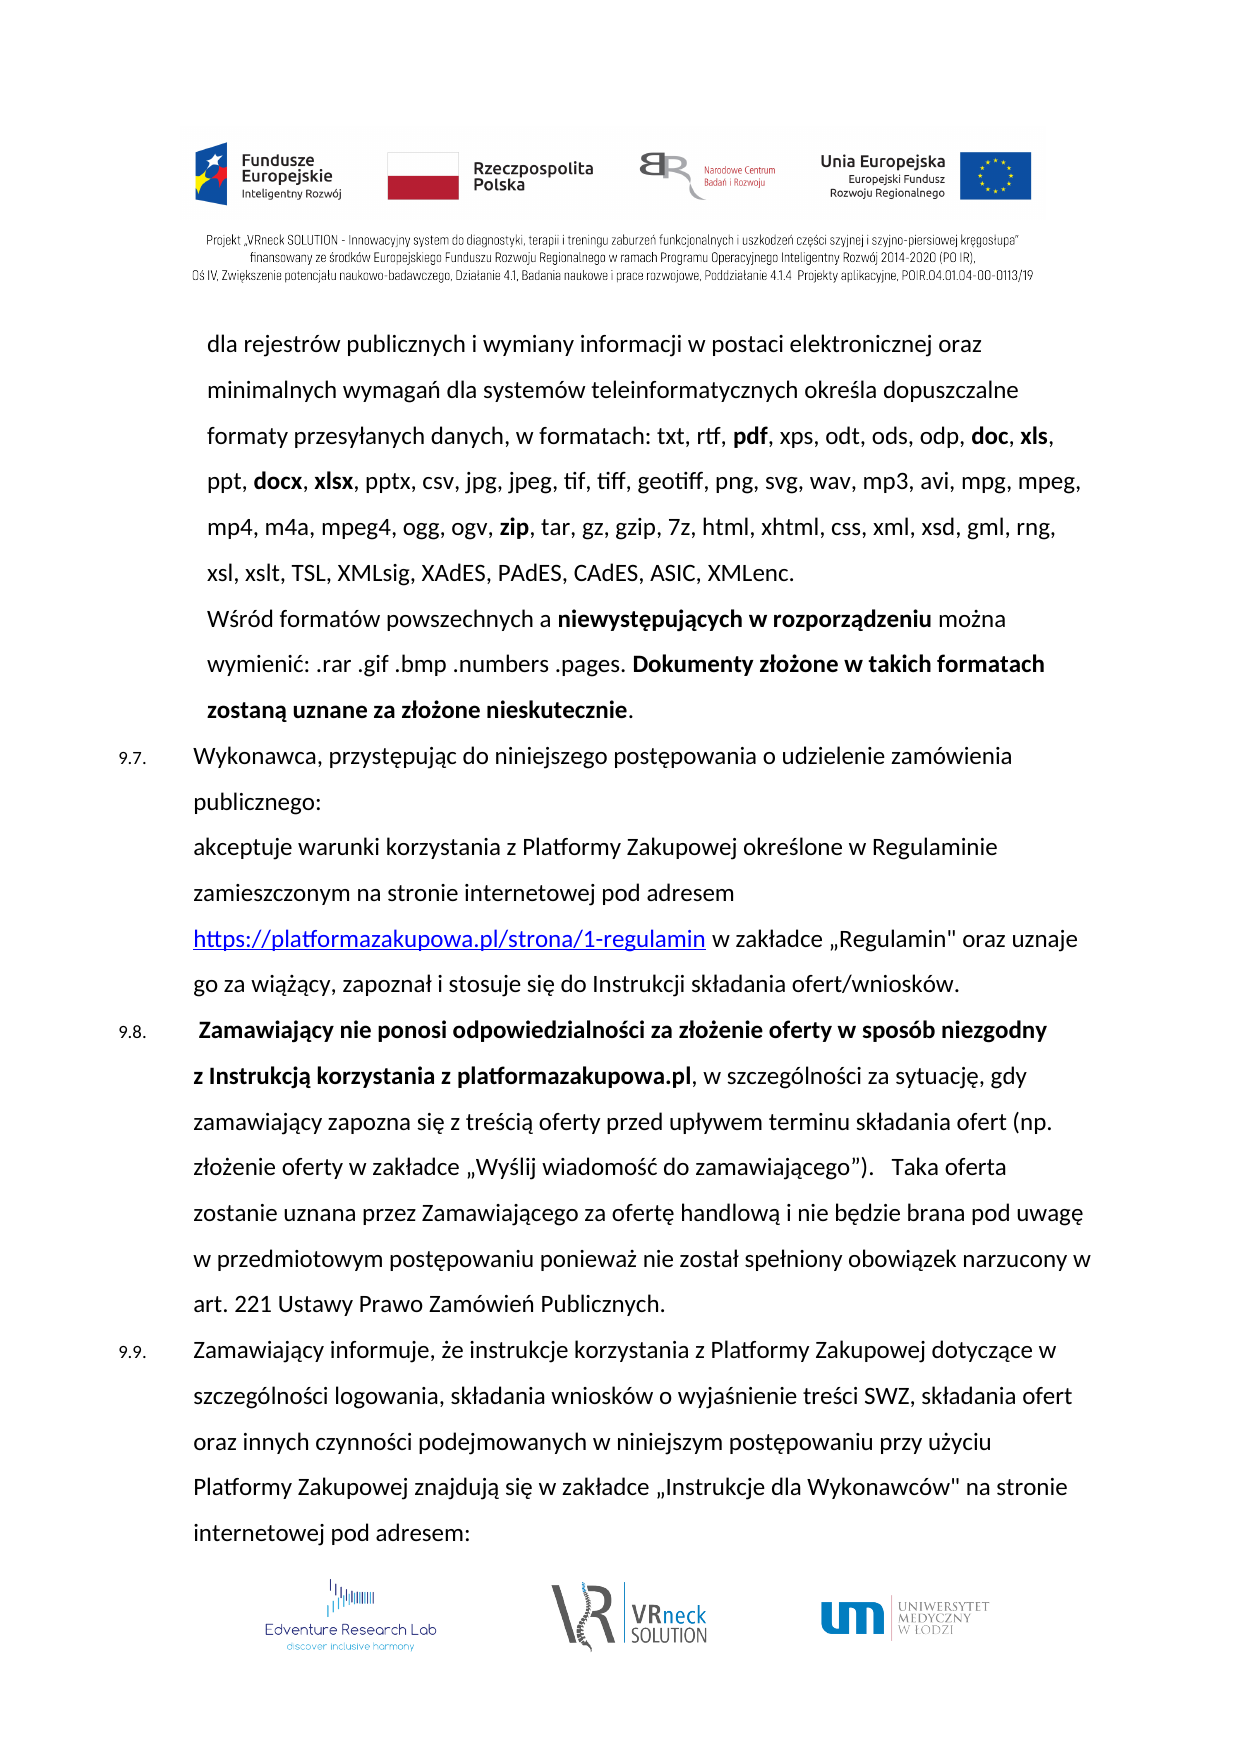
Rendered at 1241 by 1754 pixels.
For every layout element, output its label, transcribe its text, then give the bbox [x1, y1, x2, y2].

picture [132, 95, 1093, 293]
picture [147, 1566, 1108, 1706]
list Zamawiający informuje, że instrukcje korzystania z Platformy Zakupowej dotyczące w szczególności logowania, składania wniosków o wyjaśnienie treści SWZ, składania ofert oraz innych czynności podejmowanych w niniejszym postępowaniu przy użyciu Platformy Zakupowej znajdują się w zakładce „Instrukcje dla Wykonawców" na stronie internetowej pod adresem: [118, 1334, 1092, 1548]
list akceptuje warunki korzystania z Platformy Zakupowej określone w Regulaminie zamieszczonym na stronie internetowej pod adresem https://platformazakupowa.pl/strona/1-regulamin w zakładce „Regulamin" oraz uznaje go za wiążący, zapoznał i stosuje się do Instrukcji składania ofert/wniosków. [193, 831, 1092, 999]
list Wykonawca, przystępując do niniejszego postępowania o udzielenie zamówienia publicznego: [118, 740, 1092, 816]
list Zamawiający nie ponosi odpowiedzialności za złożenie oferty w sposób niezgodny z Instrukcją korzystania z platformazakupowa.pl, w szczególności za sytuację, gdy zamawiający zapozna się z treścią oferty przed upływem terminu składania ofert (np. złożenie oferty w zakładce „Wyślij wiadomość do zamawiającego”). Taka oferta zostanie uznana przez Zamawiającego za ofertę handlową i nie będzie brana pod uwagę w przedmiotowym postępowaniu ponieważ nie został spełniony obowiązek narzucony w art. 221 Ustawy Prawo Zamówień Publicznych. [118, 1014, 1092, 1319]
list Wśród formatów powszechnych a niewystępujących w rozporządzeniu można wymienić: .rar .gif .bmp .numbers .pages. Dokumenty złożone w takich formatach zostaną uznane za złożone nieskutecznie. [207, 603, 1092, 725]
